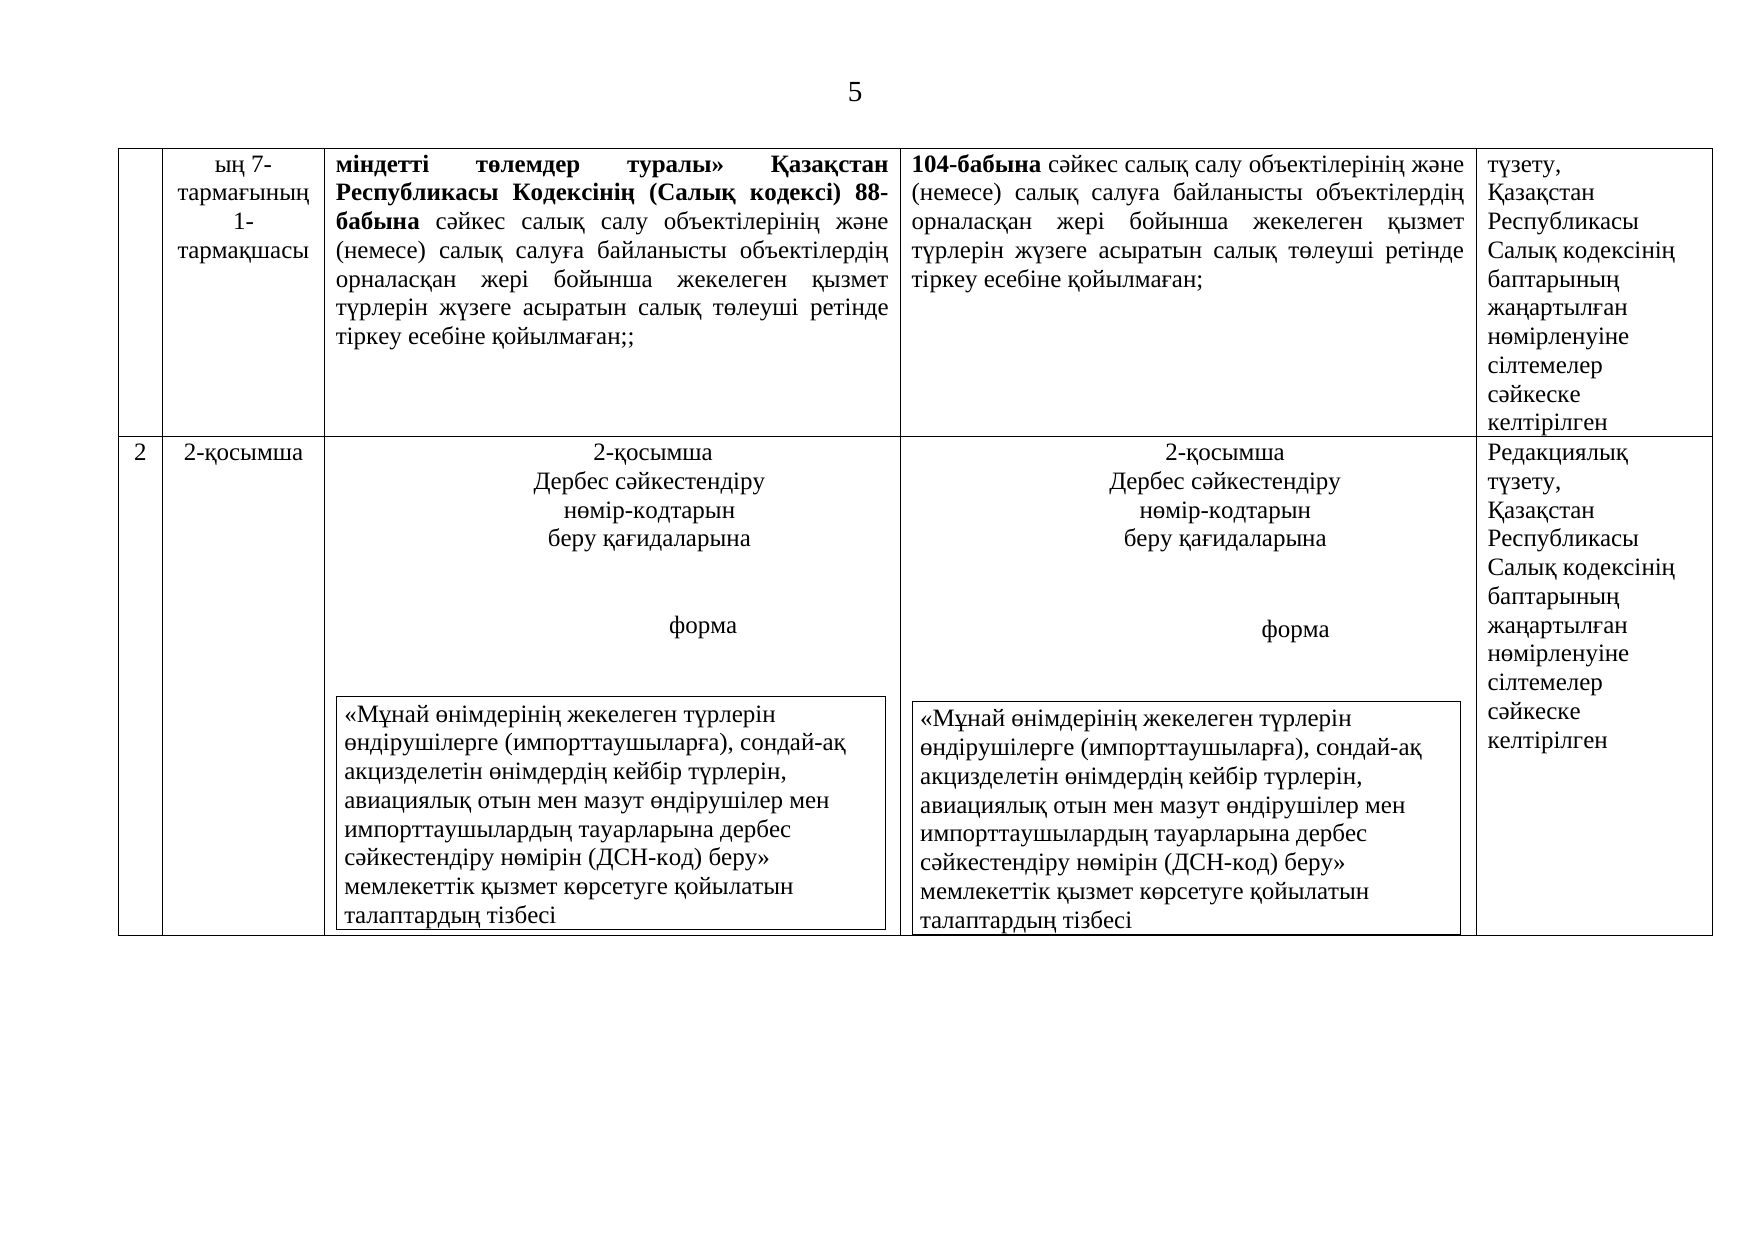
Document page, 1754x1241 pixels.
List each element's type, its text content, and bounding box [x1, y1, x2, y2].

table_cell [901, 149, 1476, 436]
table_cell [1477, 437, 1712, 934]
table_cell 1 [119, 149, 162, 436]
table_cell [325, 149, 900, 436]
table_cell 2-қосымша Дербес сәйкестендіру нөмір-кодтарын беру қағидаларына форма [325, 437, 900, 934]
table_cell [163, 149, 324, 436]
table_cell 2-қосымша Дербес сәйкестендіру нөмір-кодтарын беру қағидаларына форма [901, 437, 1476, 934]
table_cell 2 [119, 437, 162, 934]
table_cell 2-қосымша [163, 437, 324, 934]
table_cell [1477, 149, 1712, 436]
